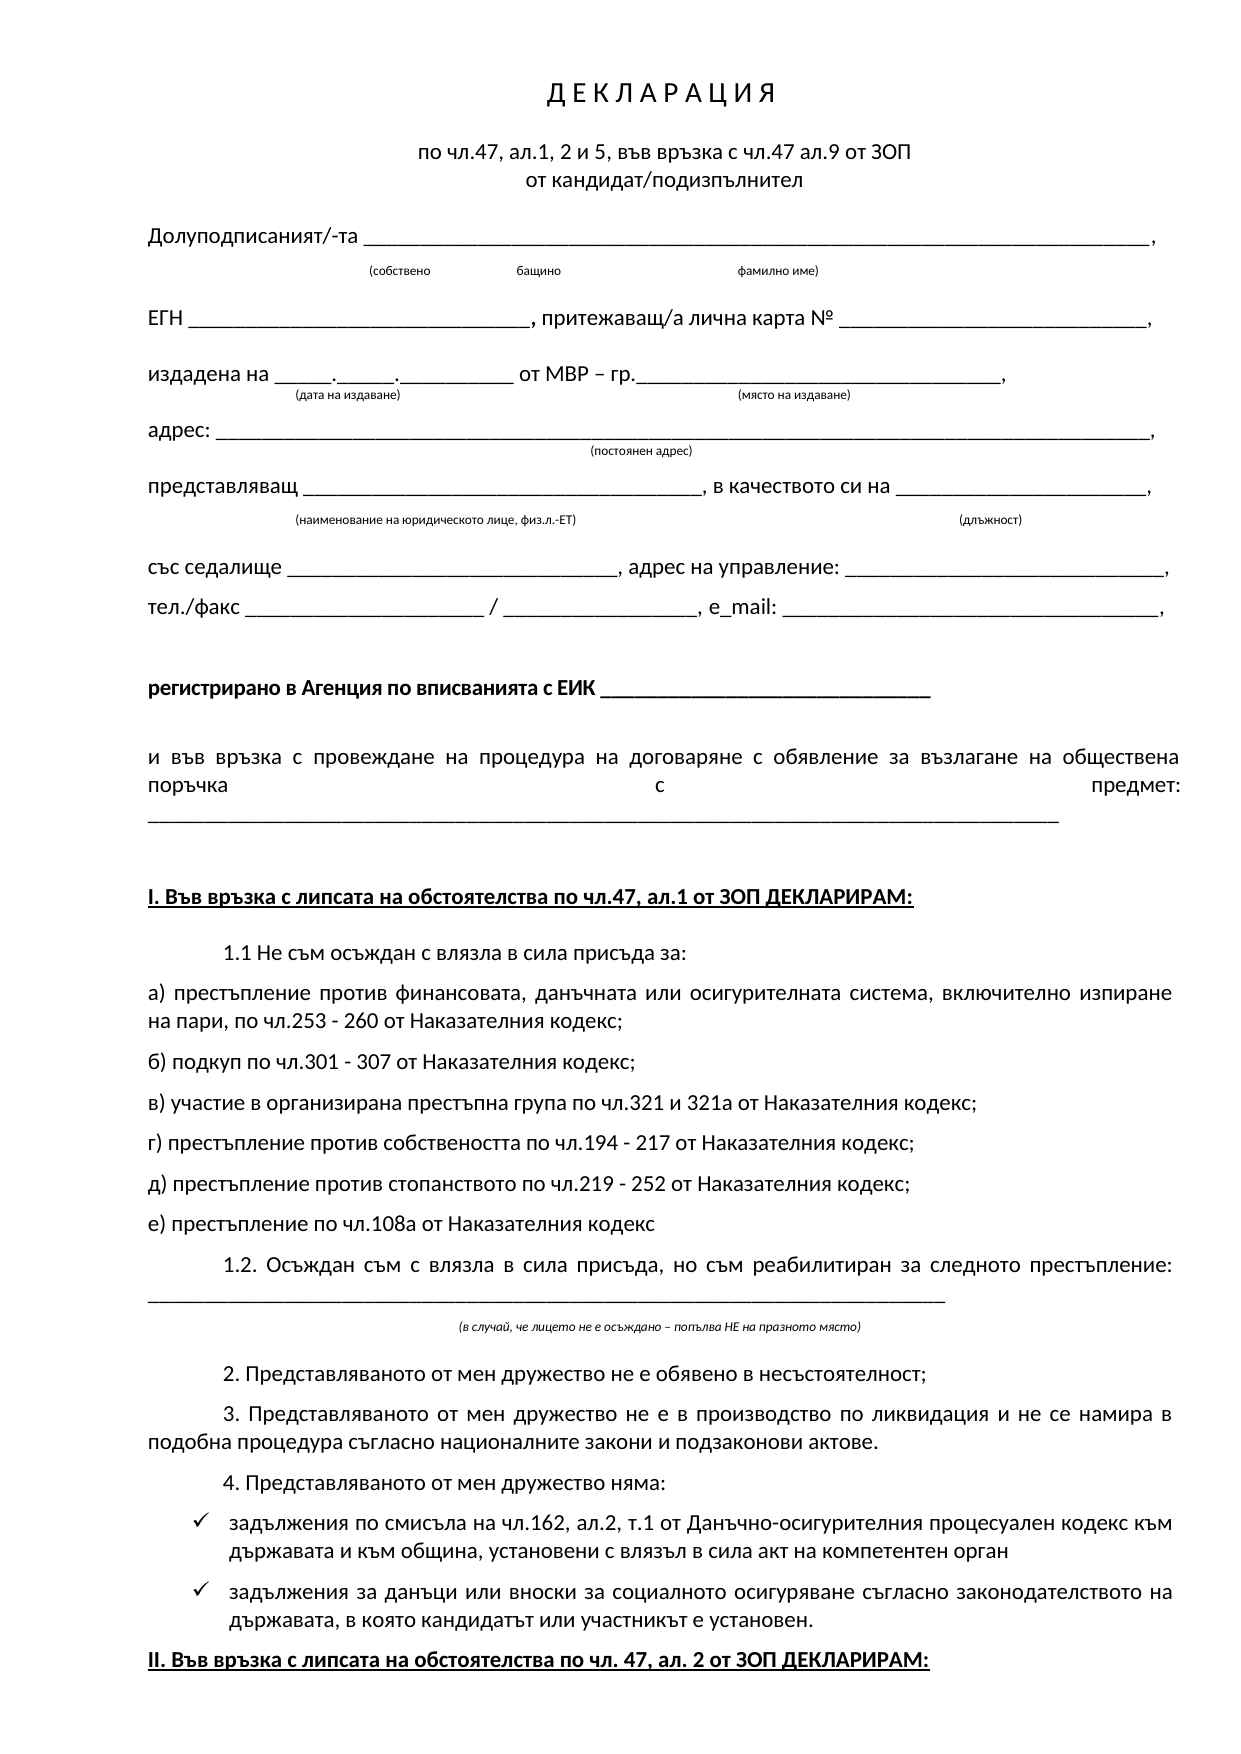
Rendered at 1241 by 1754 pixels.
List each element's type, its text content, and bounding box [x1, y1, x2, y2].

text 1.2. Осъждан съм с влязла в сила присъда, но съм реабилитиран за следното престъпление: ______________________________________________________________________ [148, 1250, 1174, 1306]
text 2. Представляваното от мен дружество не е обявено в несъстоятелност; [148, 1359, 1174, 1387]
text г) престъпление против собствеността по чл.194 - 217 от Наказателния кодекс; [148, 1128, 1174, 1156]
text Долуподписаният/-та _____________________________________________________________________, [148, 222, 1181, 249]
text и във връзка с провеждане на процедура на договаряне с обявление за възлагане на обществена поръчка с предмет: ________________________________________________________________________________ [148, 742, 1181, 826]
text (собствено бащино фамилно име) [148, 262, 1181, 290]
text със седалище _____________________________, адрес на управление: ____________________________, [148, 552, 1181, 580]
text д) престъпление против стопанството по чл.219 - 252 от Наказателния кодекс; [148, 1169, 1174, 1197]
text тел./факс _____________________ / _________________, e_mail: _________________________________, [148, 592, 1181, 620]
text 3. Представляваното от мен дружество не е в производство по ликвидация и не се намира в подобна процедура съгласно националните закони и подзаконови актове. [148, 1399, 1174, 1455]
text а) престъпление против финансовата, данъчната или осигурителната система, включително изпиране на пари, по чл.253 - 260 от Наказателния кодекс; [148, 978, 1174, 1034]
text Д Е К Л А Р А Ц И Я [148, 74, 1174, 109]
text 1.1 Не съм осъждан с влязла в сила присъда за: [148, 938, 1174, 966]
title по чл.47, ал.1, 2 и 5, във връзка с чл.47 ал.9 от ЗОП [148, 137, 1181, 166]
text регистрирано в Агенция по вписванията с ЕИК _____________________________ [148, 673, 1181, 701]
text (в случай, че лицето не е осъждано – попълва НЕ на празното място) [148, 1318, 1174, 1346]
text в) участие в организирана престъпна група по чл.321 и 321а от Наказателния кодекс; [148, 1088, 1174, 1116]
text (дата на издаване) (място на издаване) [148, 387, 1181, 415]
text (постоянен адрес) [148, 443, 1181, 471]
list задължения по смисъла на чл.162, ал.2, т.1 от Данъчно-осигурителния процесуален кодекс към държавата и към община, установени с влязъл в сила акт на компетентен орган [191, 1508, 1174, 1564]
text е) престъпление по чл.108а от Наказателния кодекс [148, 1209, 1174, 1237]
text 4. Представляваното от мен дружество няма: [148, 1468, 1174, 1496]
text І. Във връзка с липсата на обстоятелства по чл.47, ал.1 от ЗОП ДЕКЛАРИРАМ: [148, 882, 1174, 910]
text издадена на _____._____.__________ от МВР – гр.________________________________, [148, 359, 1181, 387]
text б) подкуп по чл.301 - 307 от Наказателния кодекс; [148, 1047, 1174, 1075]
title от кандидат/подизпълнител [148, 166, 1181, 193]
text (наименование на юридическото лице, физ.л.-ЕТ) (длъжност) [148, 511, 1181, 539]
text ЕГН ______________________________, притежаващ/а лична карта № ___________________________, [148, 303, 1181, 331]
text ІІ. Във връзка с липсата на обстоятелства по чл. 47, ал. 2 от ЗОП ДЕКЛАРИРАМ: [148, 1645, 1174, 1673]
text представляващ ___________________________________, в качеството си на ______________________, [148, 471, 1181, 499]
text адрес: __________________________________________________________________________________, [148, 415, 1181, 443]
list задължения за данъци или вноски за социалното осигуряване съгласно законодателството на държавата, в която кандидатът или участникът е установен. [191, 1577, 1174, 1633]
